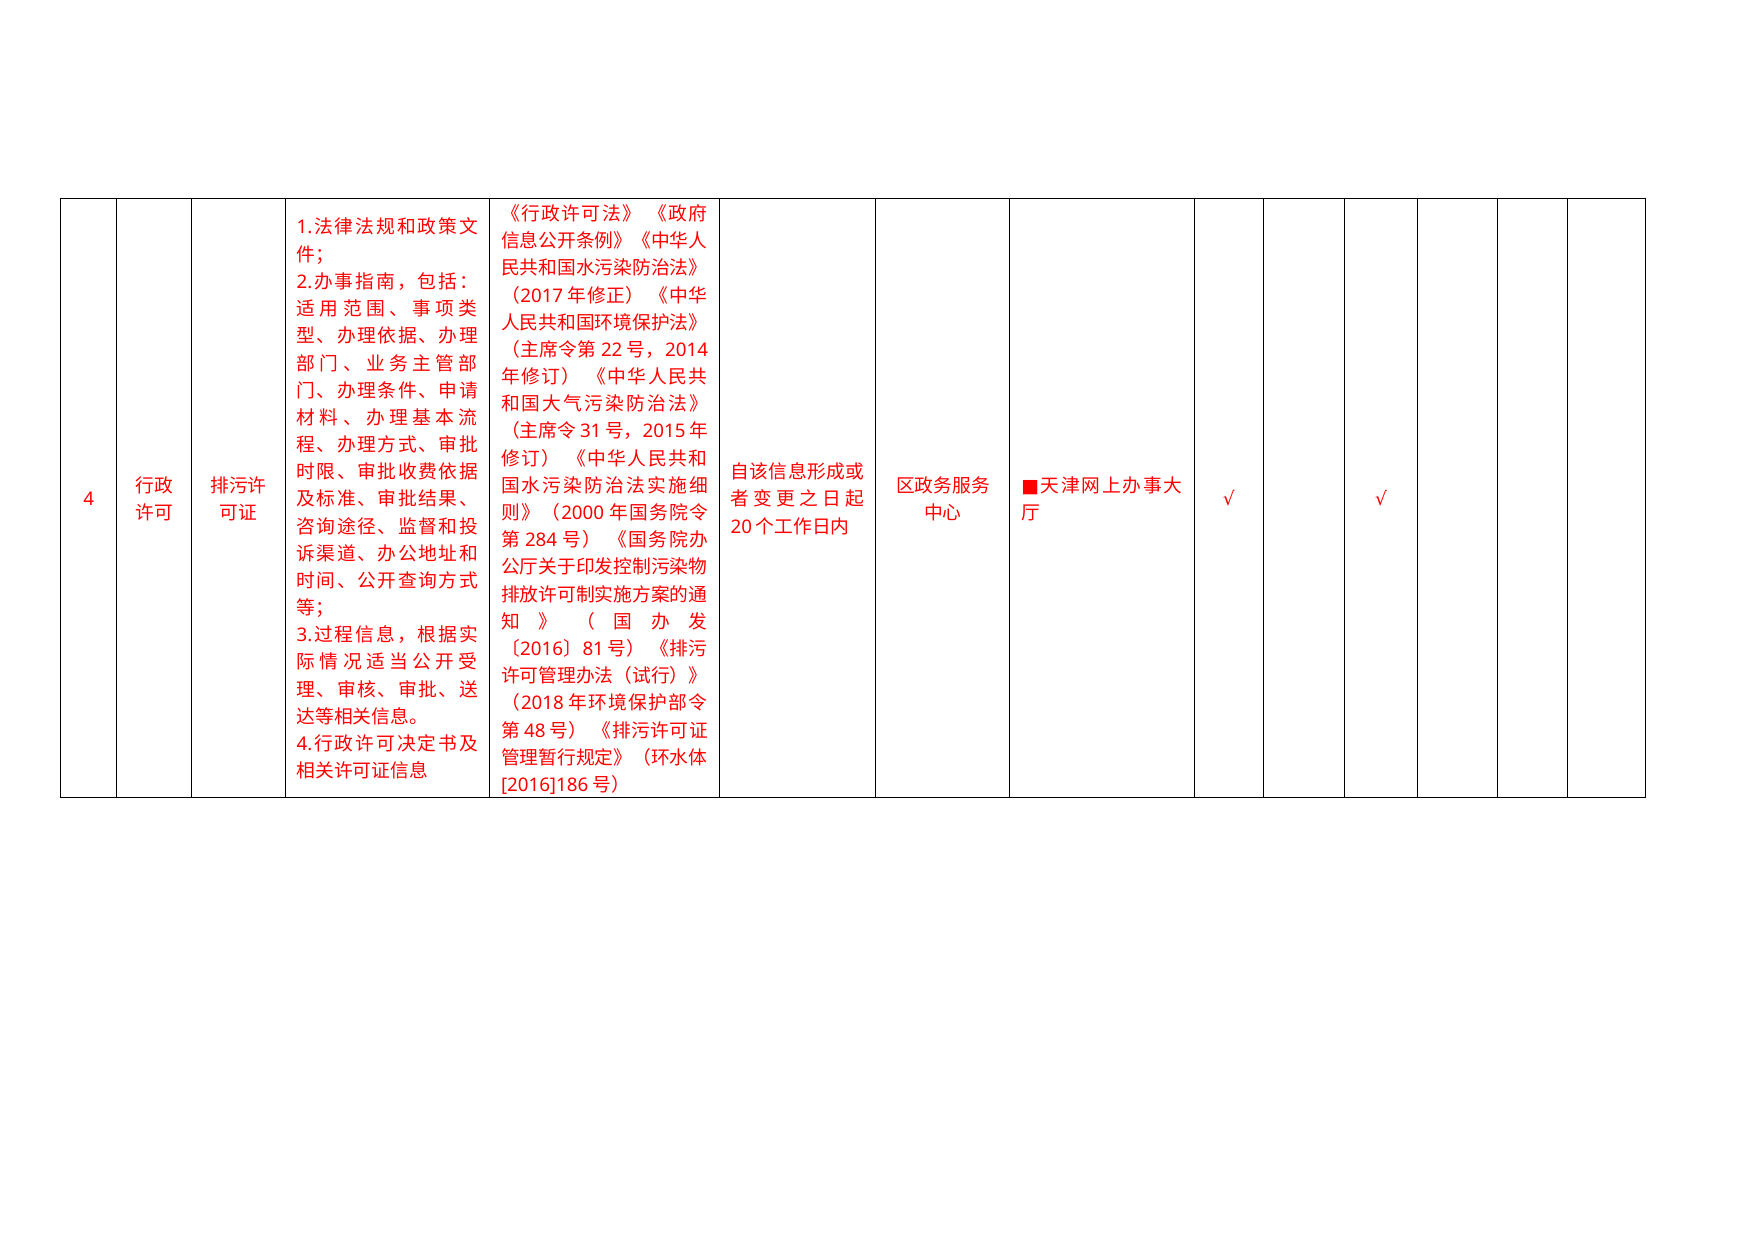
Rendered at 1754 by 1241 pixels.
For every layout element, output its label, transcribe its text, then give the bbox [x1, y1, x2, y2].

table_cell √ [1345, 199, 1417, 797]
table_cell 排污许可证 [192, 199, 285, 797]
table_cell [720, 199, 875, 797]
table_cell 4 [61, 199, 116, 797]
table_cell [1568, 199, 1645, 797]
table_cell 行政 许可 [117, 199, 191, 797]
table_cell ■天津网上办事大厅 [1010, 199, 1194, 797]
table_cell 区政务服务中心 [876, 199, 1009, 797]
table_cell [1264, 199, 1344, 797]
table_cell 《行政许可法》 《政府信息公开条例》《中华人民共和国水污染防治法》（2017年修正） 《中华人民共和国环境保护法》（主席令第22号，2014年修订） 《中华人民共和国大气污染防治法》（主席令31号，2015年修订） 《中华人民共和国水污染防治法实施细则》（2000年国务院令第284号） 《国务院办公厅关于印发控制污染物排放许可制实施方案的通知》（国办发〔2016〕81号） 《排污许可管理办法（试行）》（2018年环境保护部令第48号） 《排污许可证管理暂行规定》（环水体[2016]186号） [490, 199, 719, 797]
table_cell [286, 199, 489, 797]
table_cell [1418, 199, 1497, 797]
table_cell [1498, 199, 1567, 797]
table_cell √ [1195, 199, 1263, 797]
